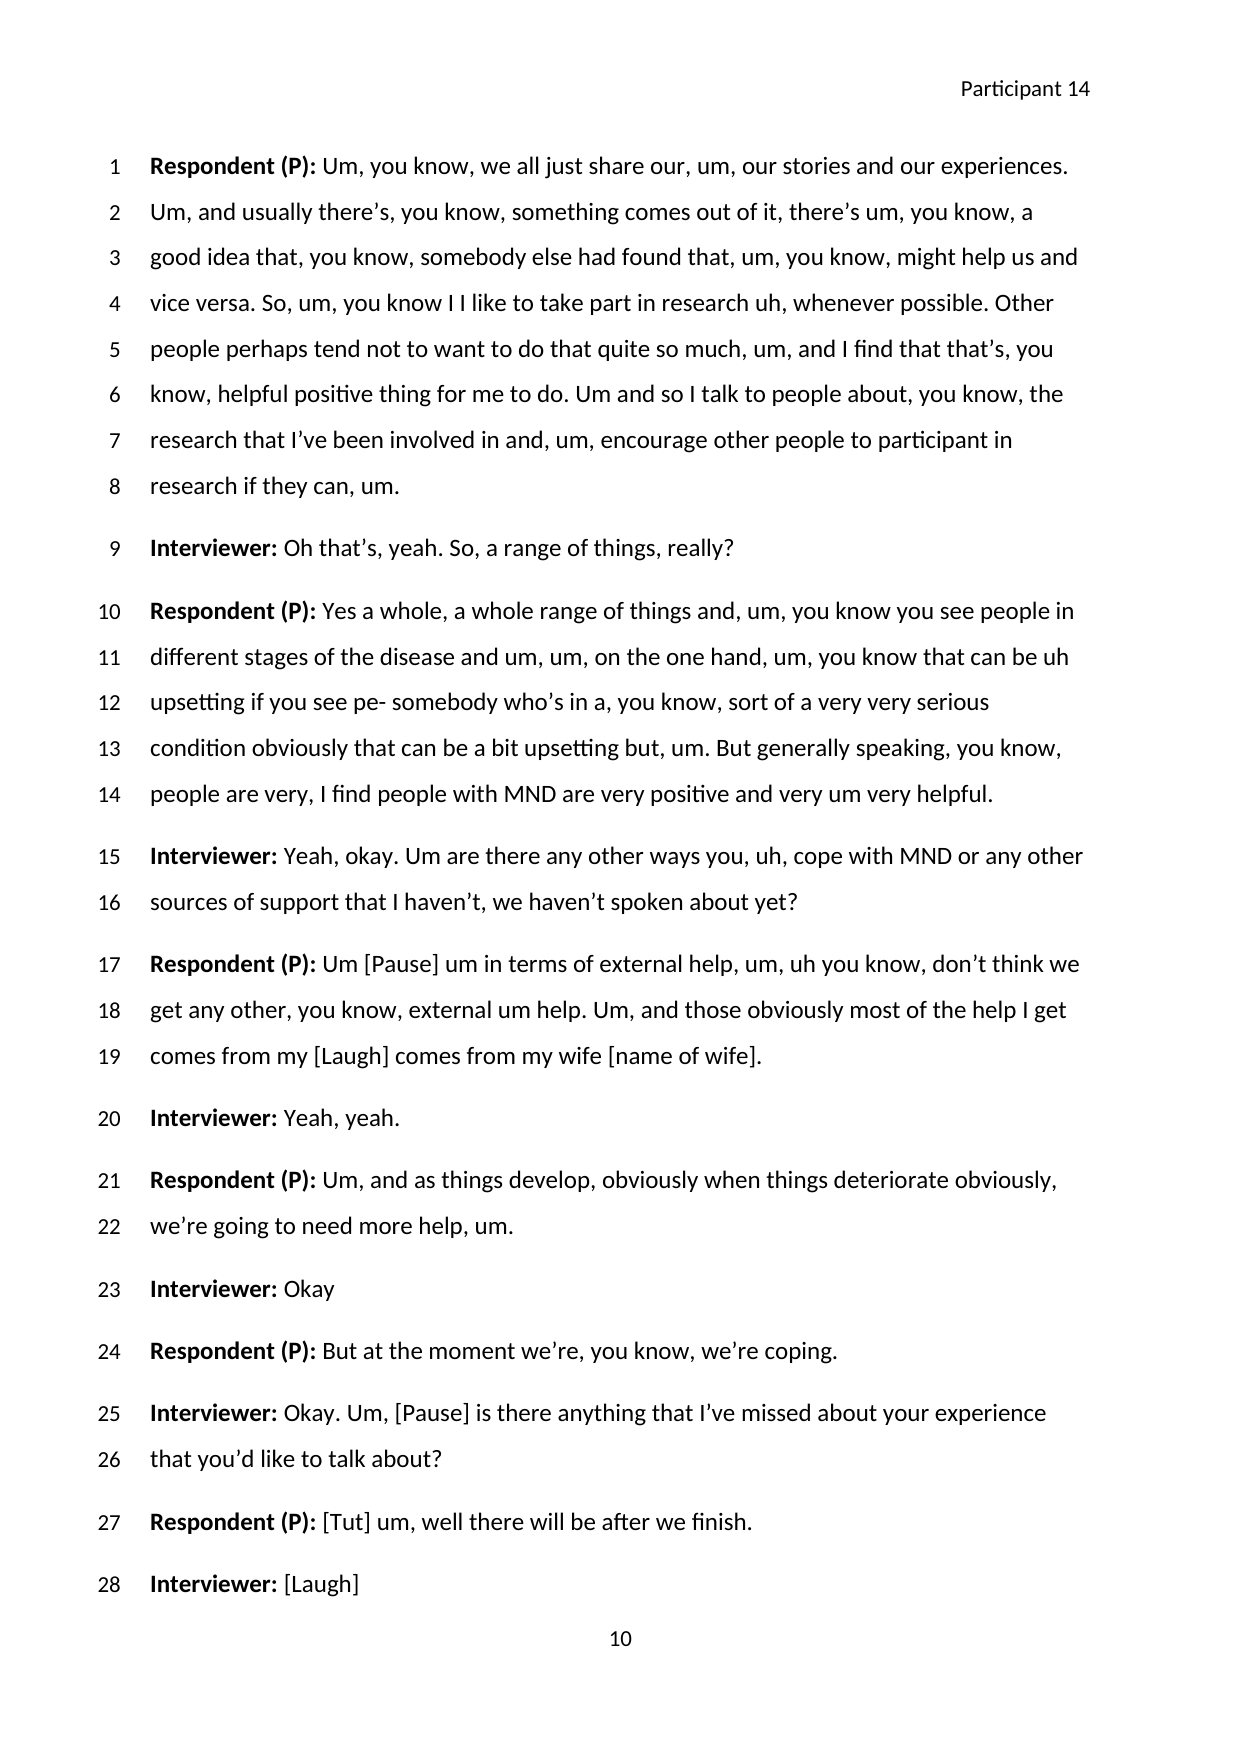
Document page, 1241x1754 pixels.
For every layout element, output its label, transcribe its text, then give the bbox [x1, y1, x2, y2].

text Interviewer: Yeah, yeah. [150, 1102, 1090, 1133]
text Respondent (P): Um, you know, we all just share our, um, our stories and our experiences. Um, and usually there’s, you know, something comes out of it, there’s um, you know, a good idea that, you know, somebody else had found that, um, you know, might help us and vice versa. So, um, you know I I like to take part in research uh, whenever possible. Other people perhaps tend not to want to do that quite so much, um, and I find that that’s, you know, helpful positive thing for me to do. Um and so I talk to people about, you know, the research that I’ve been involved in and, um, encourage other people to participant in research if they can, um. [150, 150, 1090, 501]
text Interviewer: Okay [150, 1273, 1090, 1303]
text Respondent (P): Um, and as things develop, obviously when things deteriorate obviously, we’re going to need more help, um. [150, 1164, 1090, 1241]
text Interviewer: Okay. Um, [Pause] is there anything that I’ve missed about your experience that you’d like to talk about? [150, 1397, 1090, 1474]
text Interviewer: Yeah, okay. Um are there any other ways you, uh, cope with MND or any other sources of support that I haven’t, we haven’t spoken about yet? [150, 840, 1090, 916]
text Respondent (P): But at the moment we’re, you know, we’re coping. [150, 1335, 1090, 1366]
text Respondent (P): [Tut] um, well there will be after we finish. [150, 1506, 1090, 1536]
text Interviewer: Oh that’s, yeah. So, a range of things, really? [150, 532, 1090, 563]
text Respondent (P): Yes a whole, a whole range of things and, um, you know you see people in different stages of the disease and um, um, on the one hand, um, you know that can be uh upsetting if you see pe- somebody who’s in a, you know, sort of a very very serious condition obviously that can be a bit upsetting but, um. But generally speaking, you know, people are very, I find people with MND are very positive and very um very helpful. [150, 595, 1090, 808]
text Respondent (P): Um [Pause] um in terms of external help, um, uh you know, don’t think we get any other, you know, external um help. Um, and those obviously most of the help I get comes from my [Laugh] comes from my wife [name of wife]. [150, 948, 1090, 1070]
text Interviewer: [Laugh] [150, 1568, 1090, 1598]
